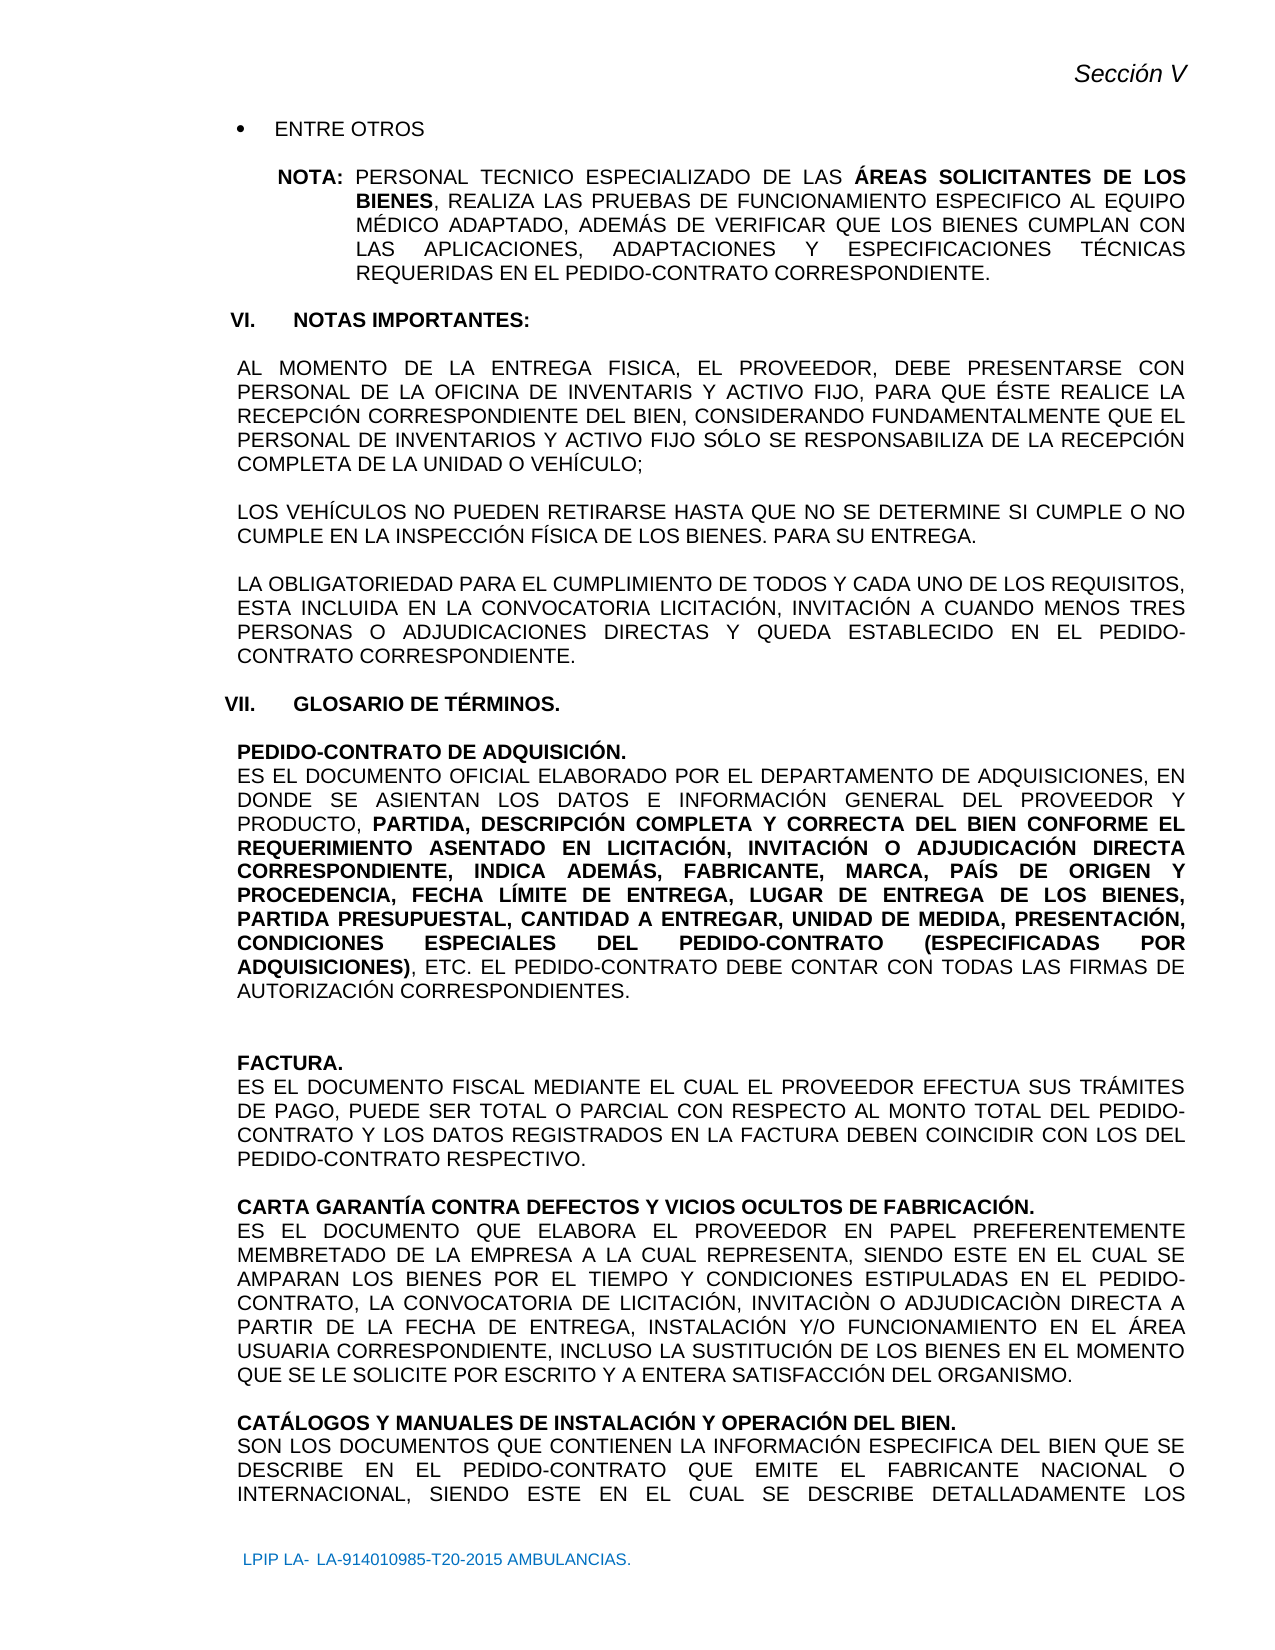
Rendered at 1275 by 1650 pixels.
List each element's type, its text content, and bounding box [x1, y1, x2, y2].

list ENTRE OTROS [237, 117, 1186, 141]
text FACTURA. [237, 1051, 1186, 1075]
list NOTAS IMPORTANTES: [256, 308, 1186, 332]
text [237, 1434, 1186, 1506]
text CARTA GARANTÍA CONTRA DEFECTOS Y VICIOS OCULTOS DE FABRICACIÓN. [237, 1195, 1186, 1219]
list GLOSARIO DE TÉRMINOS. [256, 692, 1186, 716]
text AL MOMENTO DE LA ENTREGA FISICA, EL PROVEEDOR, DEBE PRESENTARSE CON PERSONAL DE LA OFICINA DE INVENTARIS Y ACTIVO FIJO, PARA QUE ÉSTE REALICE LA RECEPCIÓN CORRESPONDIENTE DEL BIEN, CONSIDERANDO FUNDAMENTALMENTE QUE EL PERSONAL DE INVENTARIOS Y ACTIVO FIJO SÓLO SE RESPONSABILIZA DE LA RECEPCIÓN COMPLETA DE LA UNIDAD O VEHÍCULO; [237, 356, 1186, 476]
text NOTA: PERSONAL TECNICO ESPECIALIZADO DE LAS ÁREAS SOLICITANTES DE LOS BIENES, REALIZA LAS PRUEBAS DE FUNCIONAMIENTO ESPECIFICO AL EQUIPO MÉDICO ADAPTADO, ADEMÁS DE VERIFICAR QUE LOS BIENES CUMPLAN CON LAS APLICACIONES, ADAPTACIONES Y ESPECIFICACIONES TÉCNICAS REQUERIDAS EN EL PEDIDO-CONTRATO CORRESPONDIENTE. [277, 164, 1186, 284]
text ES EL DOCUMENTO QUE ELABORA EL PROVEEDOR EN PAPEL PREFERENTEMENTE MEMBRETADO DE LA EMPRESA A LA CUAL REPRESENTA, SIENDO ESTE EN EL CUAL SE AMPARAN LOS BIENES POR EL TIEMPO Y CONDICIONES ESTIPULADAS EN EL PEDIDO-CONTRATO, LA CONVOCATORIA DE LICITACIÓN, INVITACIÒN O ADJUDICACIÒN DIRECTA A PARTIR DE LA FECHA DE ENTREGA, INSTALACIÓN Y/O FUNCIONAMIENTO EN EL ÁREA USUARIA CORRESPONDIENTE, INCLUSO LA SUSTITUCIÓN DE LOS BIENES EN EL MOMENTO QUE SE LE SOLICITE POR ESCRITO Y A ENTERA SATISFACCIÓN DEL ORGANISMO. [237, 1219, 1186, 1386]
text LOS VEHÍCULOS NO PUEDEN RETIRARSE HASTA QUE NO SE DETERMINE SI CUMPLE O NO CUMPLE EN LA INSPECCIÓN FÍSICA DE LOS BIENES. PARA SU ENTREGA. [237, 500, 1186, 548]
text CATÁLOGOS Y MANUALES DE INSTALACIÓN Y OPERACIÓN DEL BIEN. [237, 1410, 1186, 1434]
text ES EL DOCUMENTO OFICIAL ELABORADO POR EL DEPARTAMENTO DE ADQUISICIONES, EN DONDE SE ASIENTAN LOS DATOS E INFORMACIÓN GENERAL DEL PROVEEDOR Y PRODUCTO, PARTIDA, DESCRIPCIÓN COMPLETA Y CORRECTA DEL BIEN CONFORME EL REQUERIMIENTO ASENTADO EN LICITACIÓN, INVITACIÓN O ADJUDICACIÓN DIRECTA CORRESPONDIENTE, INDICA ADEMÁS, FABRICANTE, MARCA, PAÍS DE ORIGEN Y PROCEDENCIA, FECHA LÍMITE DE ENTREGA, LUGAR DE ENTREGA DE LOS BIENES, PARTIDA PRESUPUESTAL, CANTIDAD A ENTREGAR, UNIDAD DE MEDIDA, PRESENTACIÓN, CONDICIONES ESPECIALES DEL PEDIDO-CONTRATO (ESPECIFICADAS POR ADQUISICIONES), ETC. EL PEDIDO-CONTRATO DEBE CONTAR CON TODAS LAS FIRMAS DE AUTORIZACIÓN CORRESPONDIENTES. [237, 763, 1186, 1003]
text LA OBLIGATORIEDAD PARA EL CUMPLIMIENTO DE TODOS Y CADA UNO DE LOS REQUISITOS, ESTA INCLUIDA EN LA CONVOCATORIA LICITACIÓN, INVITACIÓN A CUANDO MENOS TRES PERSONAS O ADJUDICACIONES DIRECTAS Y QUEDA ESTABLECIDO EN EL PEDIDO-CONTRATO CORRESPONDIENTE. [237, 572, 1186, 668]
text ES EL DOCUMENTO FISCAL MEDIANTE EL CUAL EL PROVEEDOR EFECTUA SUS TRÁMITES DE PAGO, PUEDE SER TOTAL O PARCIAL CON RESPECTO AL MONTO TOTAL DEL PEDIDO-CONTRATO Y LOS DATOS REGISTRADOS EN LA FACTURA DEBEN COINCIDIR CON LOS DEL PEDIDO-CONTRATO RESPECTIVO. [237, 1075, 1186, 1171]
text PEDIDO-CONTRATO DE ADQUISICIÓN. [237, 739, 1186, 763]
